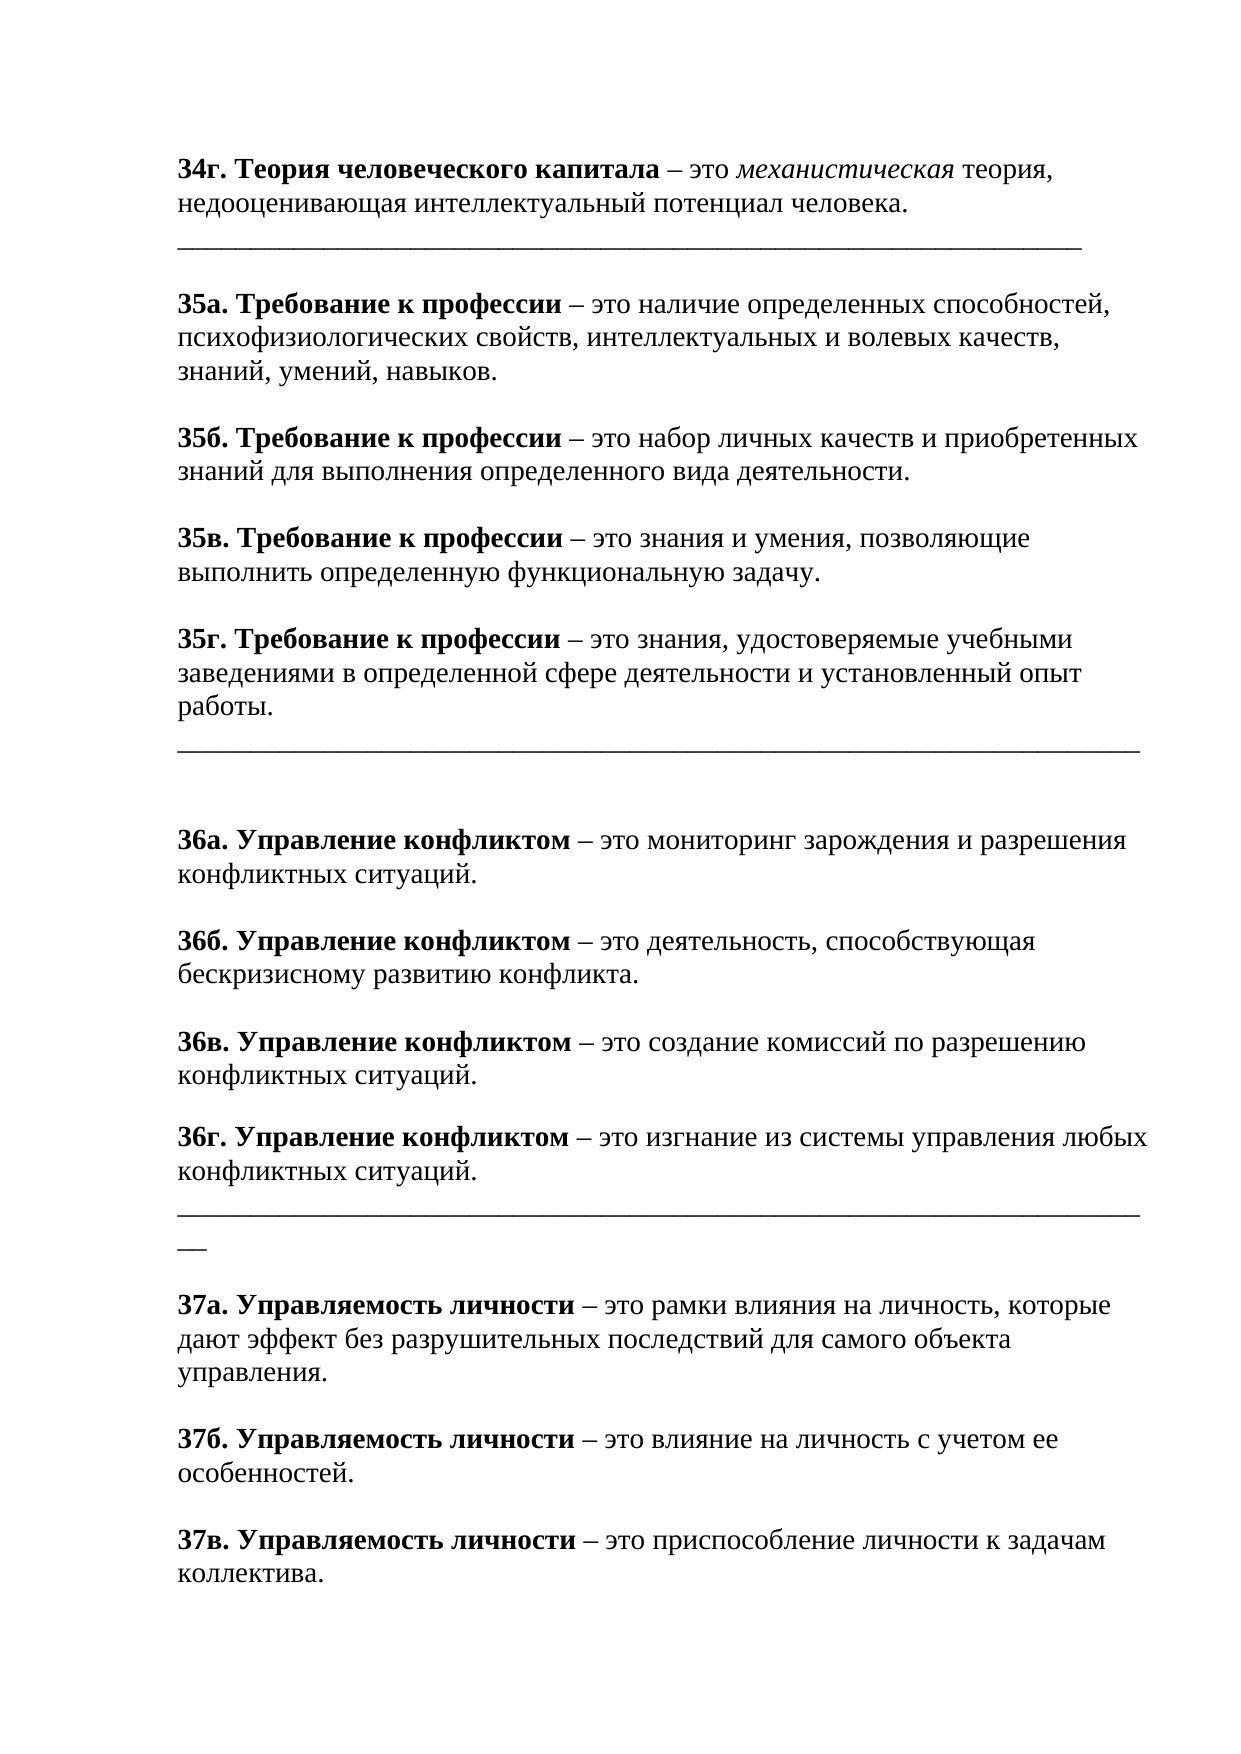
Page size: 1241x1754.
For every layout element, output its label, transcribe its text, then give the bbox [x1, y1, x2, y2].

text 36а. Управление конфликтом – это мониторинг зарождения и разрешения конфликтных ситуаций. [177, 822, 1152, 889]
text ______________________________________________________________ [177, 219, 1152, 252]
text 37а. Управляемость личности – это рамки влияния на личность, которые дают эффект без разрушительных последствий для самого объекта управления. [177, 1287, 1152, 1388]
text 36г. Управление конфликтом – это изгнание из системы управления любых конфликтных ситуаций. [177, 1119, 1152, 1187]
text 35г. Требование к профессии – это знания, удостоверяемые учебными заведениями в определенной сфере деятельности и установленный опыт работы. [177, 621, 1152, 722]
text 37в. Управляемость личности – это приспособление личности к задачам коллектива. [177, 1522, 1152, 1589]
text 34г. Теория человеческого капитала – это механистическая теория, недооценивающая интеллектуальный потенциал человека. [177, 152, 1152, 219]
text 35а. Требование к профессии – это наличие определенных способностей, психофизиологических свойств, интеллектуальных и волевых качеств, знаний, умений, навыков. [177, 286, 1152, 386]
text __________________________________________________________________ [177, 722, 1152, 755]
text 35в. Требование к профессии – это знания и умения, позволяющие выполнить определенную функциональную задачу. [177, 521, 1152, 588]
text 37б. Управляемость личности – это влияние на личность с учетом ее особенностей. [177, 1421, 1152, 1488]
text 36в. Управление конфликтом – это создание комиссий по разрешению конфликтных ситуаций. [177, 1024, 1152, 1091]
text 35б. Требование к профессии – это набор личных качеств и приобретенных знаний для выполнения определенного вида деятельности. [177, 420, 1152, 487]
text ____________________________________________________________________ [177, 1187, 1152, 1254]
text 36б. Управление конфликтом – это деятельность, способствующая бескризисному развитию конфликта. [177, 923, 1152, 990]
